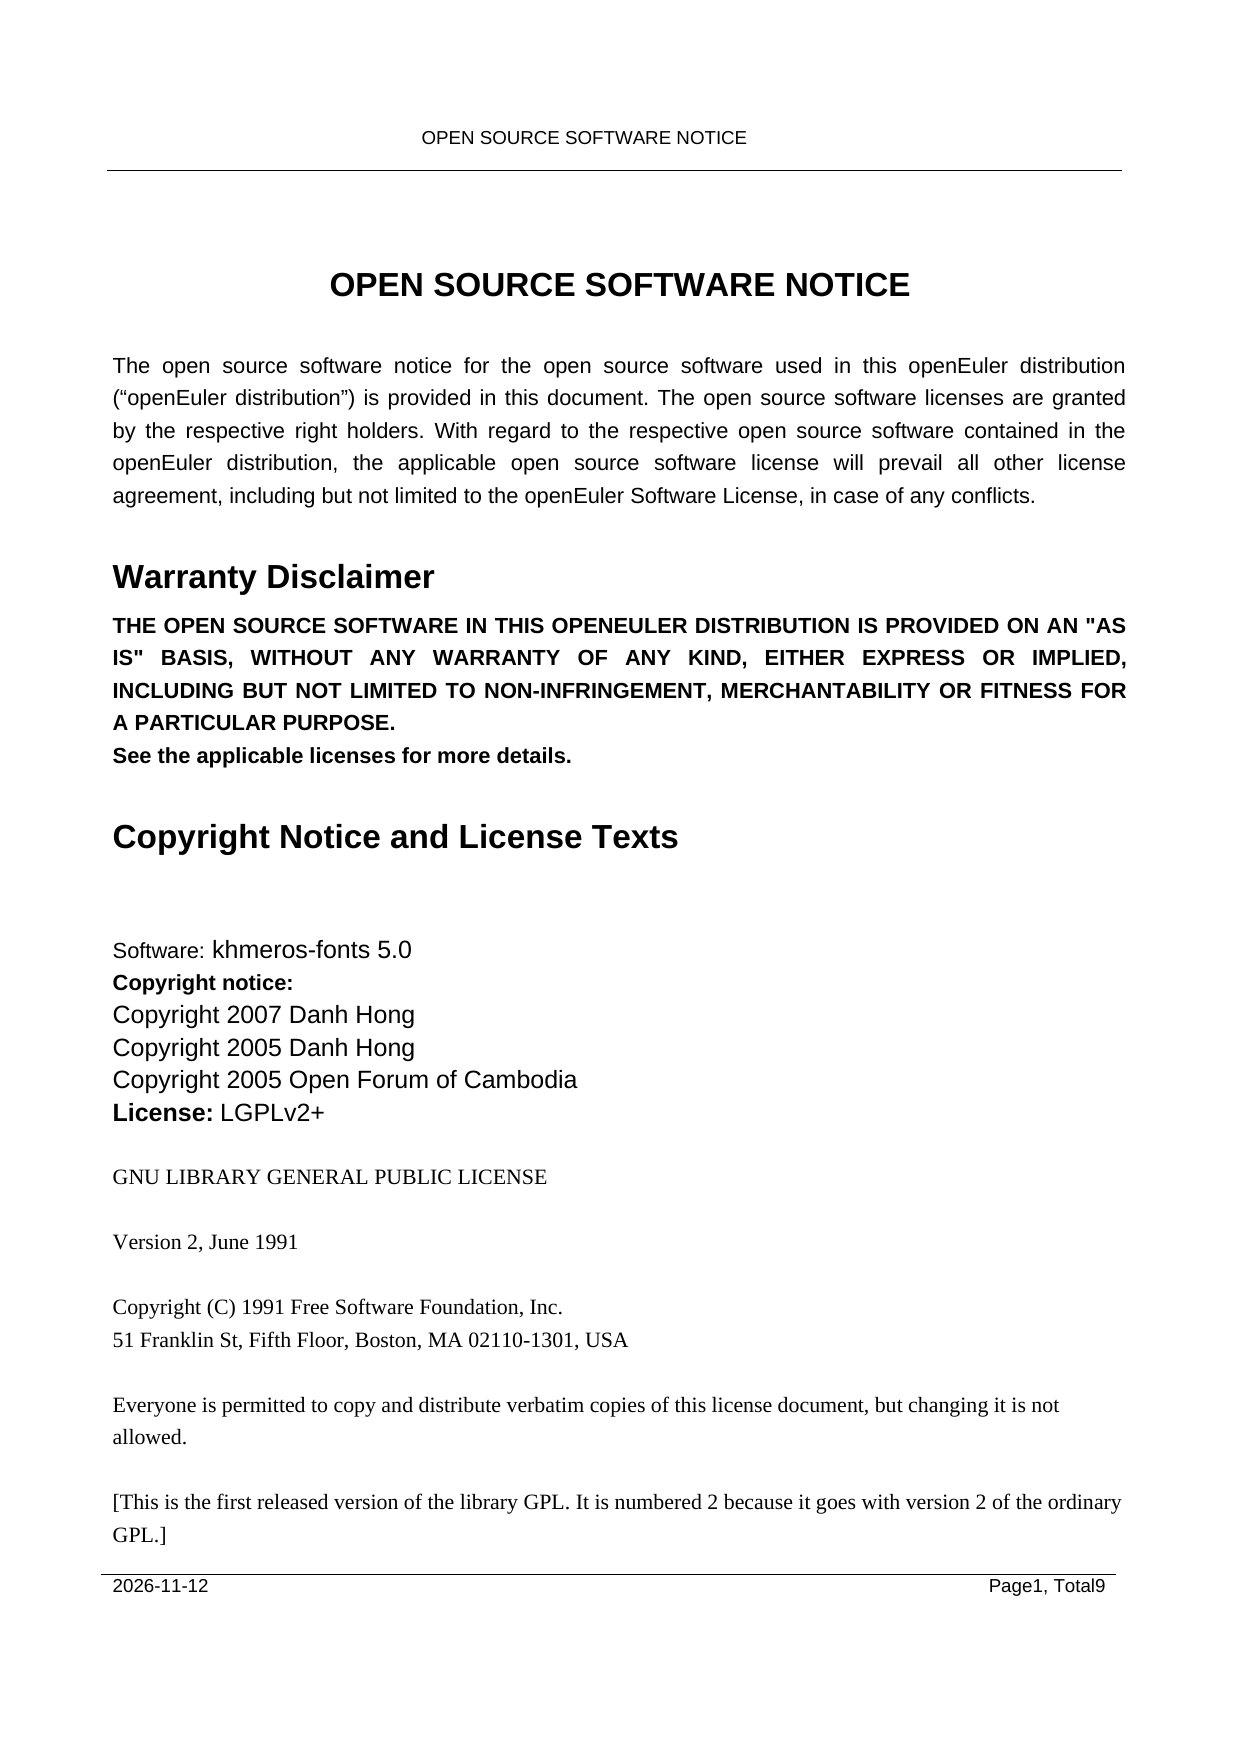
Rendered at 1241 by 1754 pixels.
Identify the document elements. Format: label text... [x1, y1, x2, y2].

text Copyright 2007 Danh Hong [112, 998, 1128, 1031]
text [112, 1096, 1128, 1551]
text Warranty Disclaimer [112, 544, 1128, 609]
text Copyright 2005 Danh Hong [112, 1031, 1128, 1063]
text The open source software notice for the open source software used in this openEuler distribution (“openEuler distribution”) is provided in this document. The open source software licenses are granted by the respective right holders. With regard to the respective open source software contained in the openEuler distribution, the applicable open source software license will prevail all other license agreement, including but not limited to the openEuler Software License, in case of any conflicts. [112, 349, 1128, 511]
text OPEN SOURCE SOFTWARE NOTICE [112, 251, 1128, 316]
text Copyright notice: [112, 966, 1128, 998]
text Copyright 2005 Open Forum of Cambodia [112, 1063, 1128, 1096]
text THE OPEN SOURCE SOFTWARE IN THIS OPENEULER DISTRIBUTION IS PROVIDED ON AN "AS IS" BASIS, WITHOUT ANY WARRANTY OF ANY KIND, EITHER EXPRESS OR IMPLIED, INCLUDING BUT NOT LIMITED TO NON-INFRINGEMENT, MERCHANTABILITY OR FITNESS FOR A PARTICULAR PURPOSE. See the applicable licenses for more details. [112, 609, 1128, 771]
text Software: khmeros-fonts 5.0 [112, 933, 1128, 966]
text Copyright Notice and License Texts [112, 804, 1128, 869]
